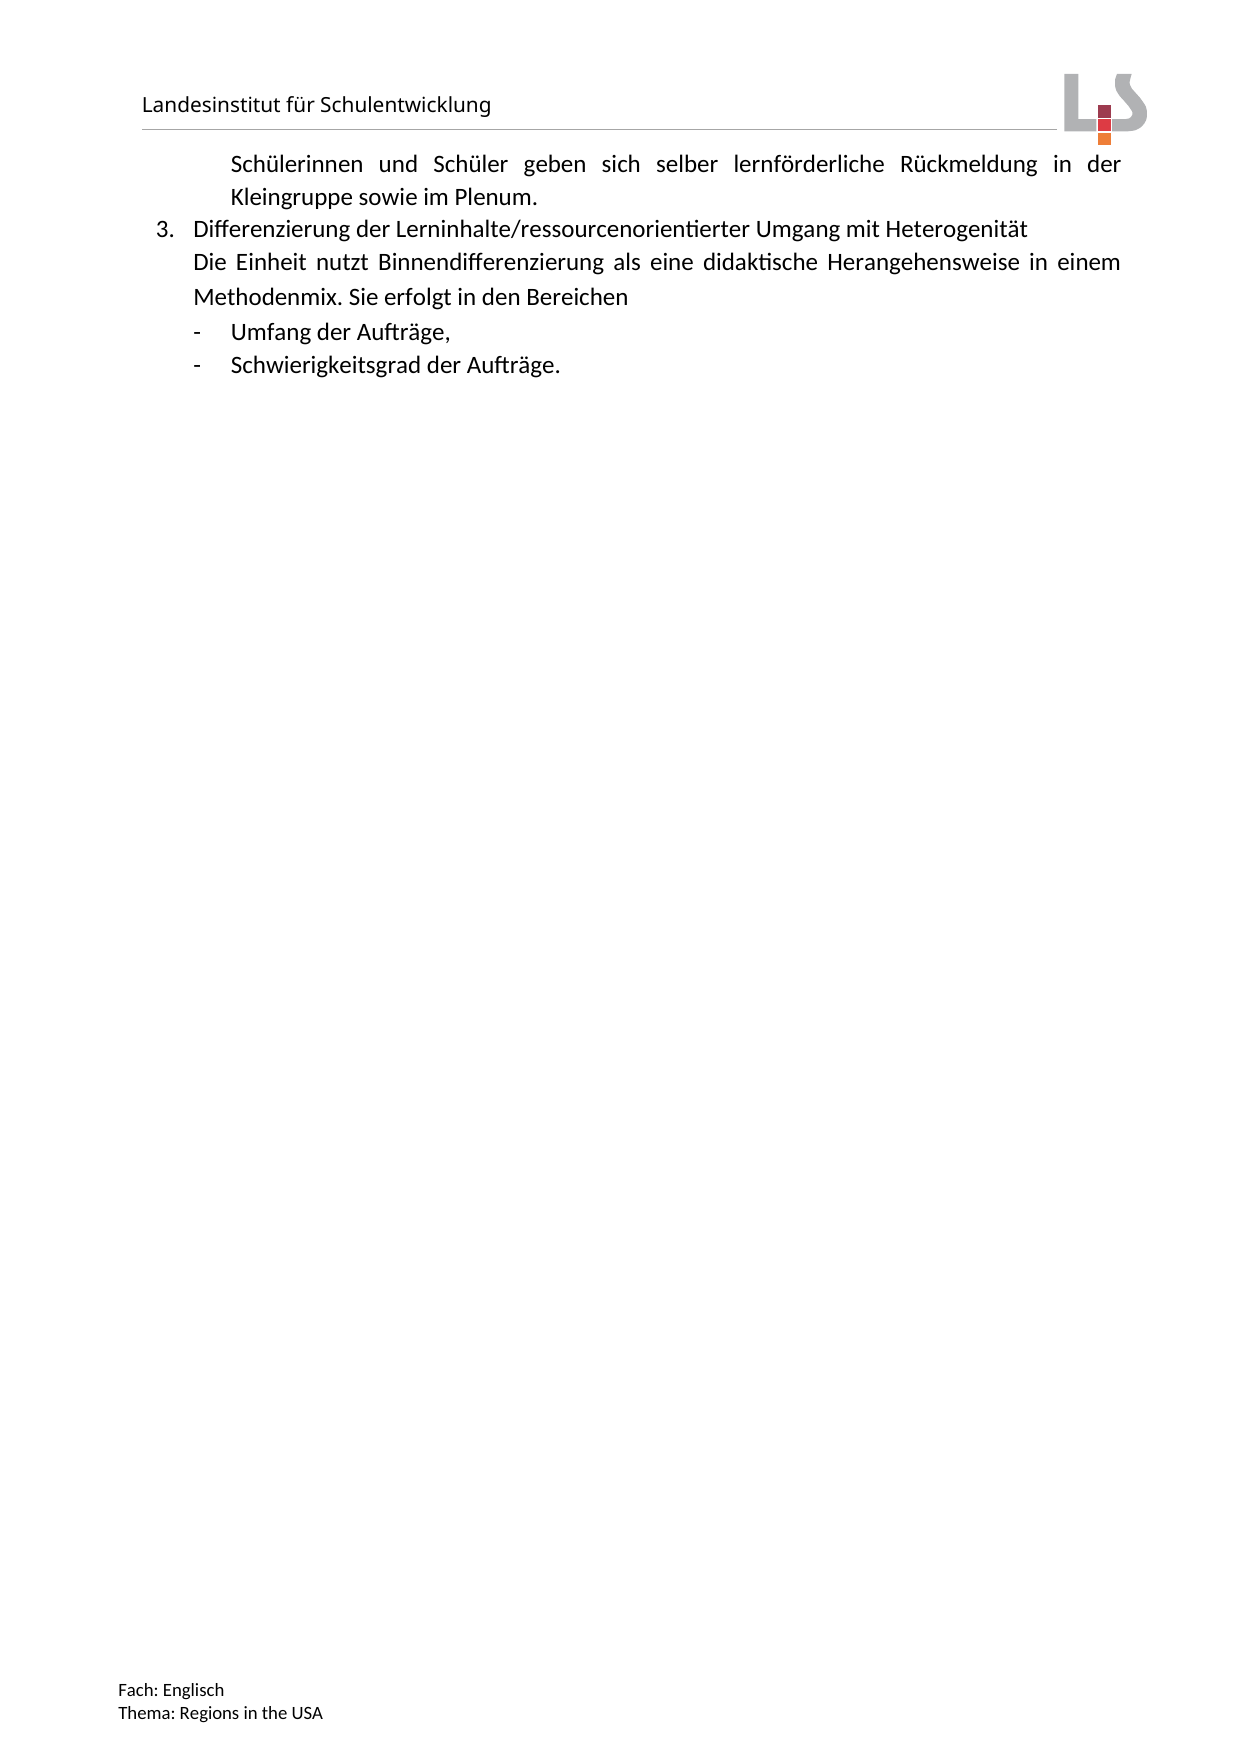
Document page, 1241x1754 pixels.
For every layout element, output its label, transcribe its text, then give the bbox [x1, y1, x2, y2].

list Die Einheit nutzt Binnendifferenzierung als eine didaktische Herangehensweise in einem Methodenmix. Sie erfolgt in den Bereichen [193, 246, 1122, 312]
list Differenzierung der Lerninhalte/ressourcenorientierter Umgang mit Heterogenität [156, 213, 1122, 244]
list Schwierigkeitsgrad der Aufträge. [193, 349, 1122, 380]
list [193, 148, 1122, 211]
list Umfang der Aufträge, [193, 316, 1122, 347]
